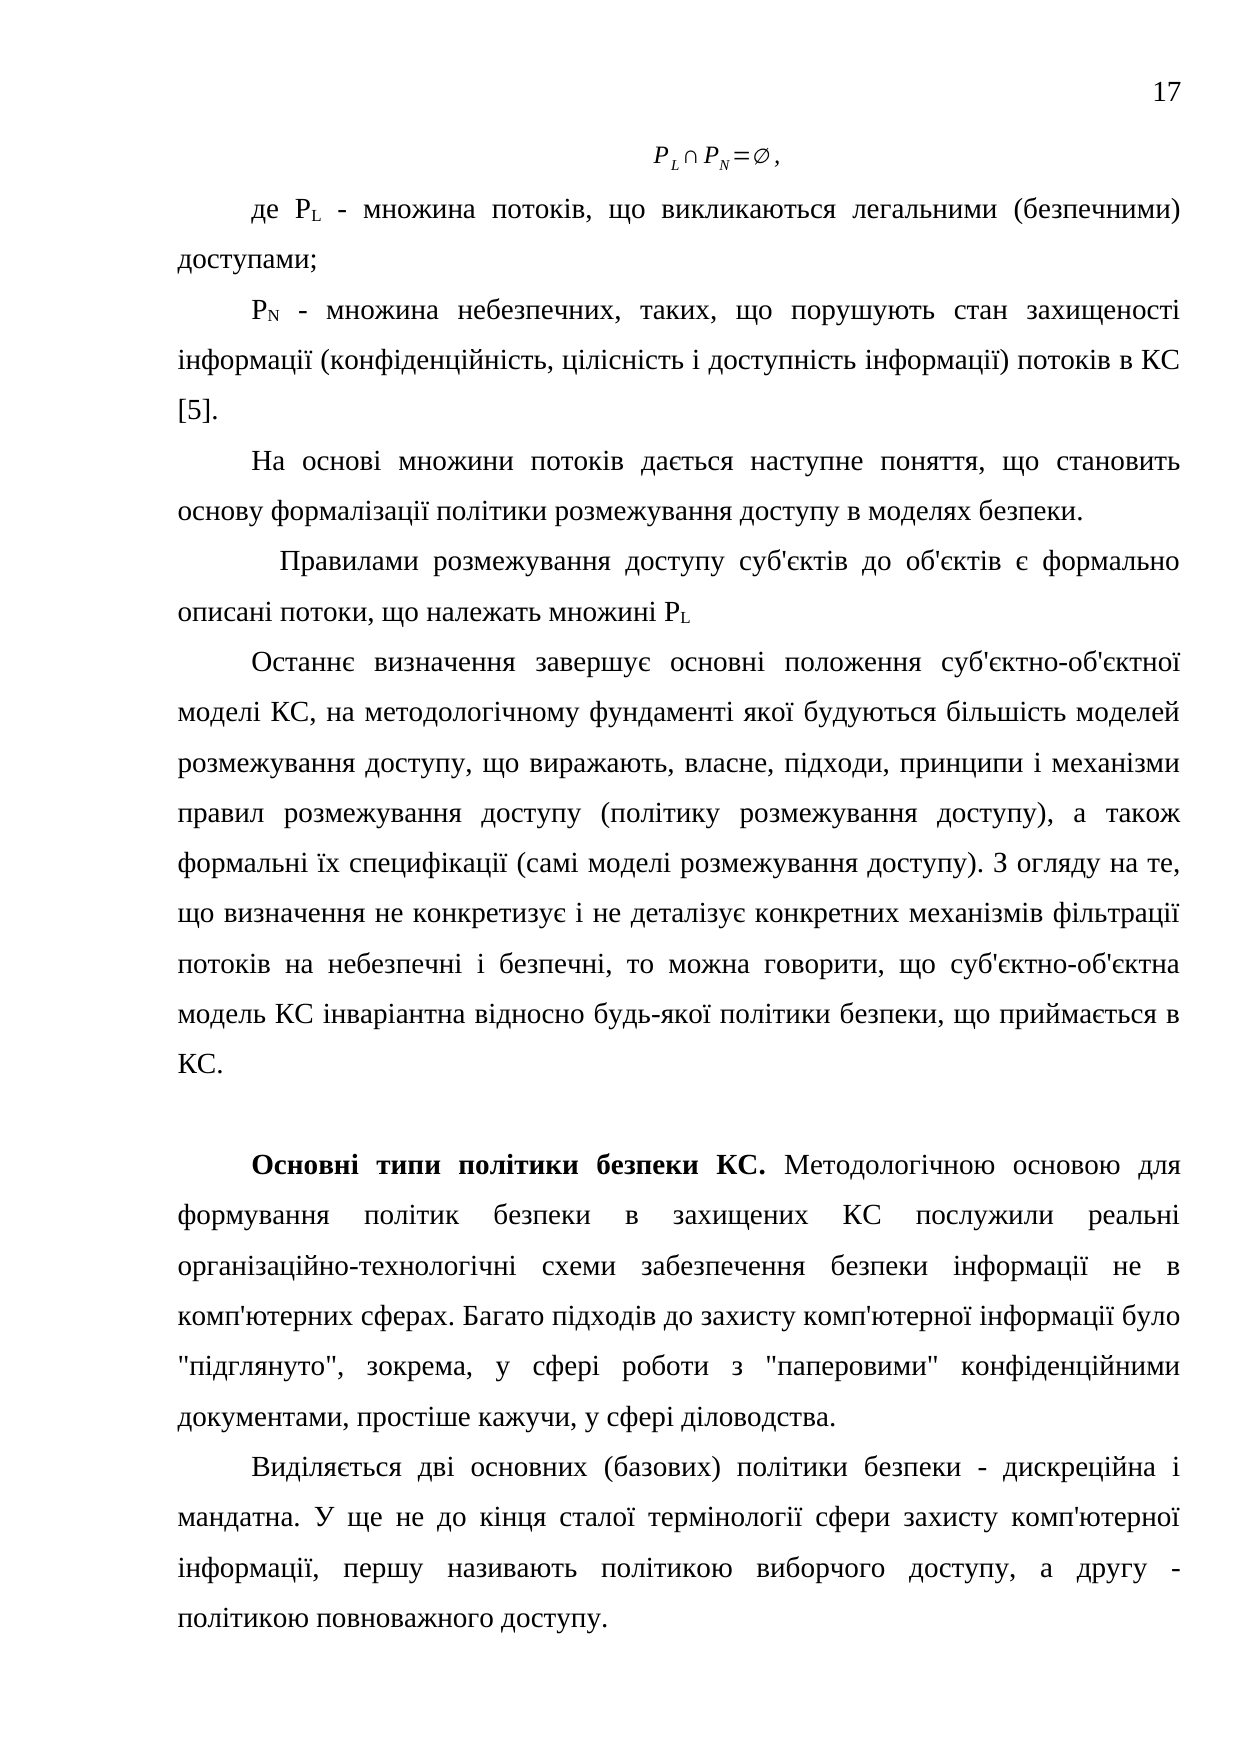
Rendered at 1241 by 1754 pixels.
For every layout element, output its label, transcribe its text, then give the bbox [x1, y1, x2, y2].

text Правилами розмежування доступу суб'єктів до об'єктів є формально описані потоки, що належать множині PL [177, 543, 1181, 627]
text Основні типи політики безпеки КС. Методологічною основою для формування політик безпеки в захищених КС послужили реальні організаційно-технологічні схеми забезпечення безпеки інформації не в комп'ютерних сферах. Багато підходів до захисту комп'ютерної інформації було "підглянуто", зокрема, у сфері роботи з "паперовими" конфіденційними документами, простіше кажучи, у сфері діловодства. [177, 1147, 1181, 1432]
text Виділяється дві основних (базових) політики безпеки - дискреційна і мандатна. У ще не до кінця сталої термінології сфери захисту комп'ютерної інформації, першу називають політикою виборчого доступу, а другу - політикою повноважного доступу. [177, 1449, 1181, 1633]
text де PL - множина потоків, що викликаються легальними (безпечними) доступами; [177, 191, 1181, 275]
text На основі множини потоків дається наступне поняття, що становить основу формалізації політики розмежування доступу в моделях безпеки. [177, 443, 1181, 527]
text PN - множина небезпечних, таких, що порушують стан захищеності інформації (конфіденційність, цілісність і доступність інформації) потоків в КС [5]. [177, 292, 1181, 426]
text Останнє визначення завершує основні положення суб'єктно-об'єктної моделі КС, на методологічному фундаменті якої будуються більшість моделей розмежування доступу, що виражають, власне, підходи, принципи і механізми правил розмежування доступу (політику розмежування доступу), а також формальні їх специфікації (самі моделі розмежування доступу). З огляду на те, що визначення не конкретизує і не деталізує конкретних механізмів фільтрації потоків на небезпечні і безпечні, то можна говорити, що суб'єктно-об'єктна модель КС інваріантна відносно будь-якої політики безпеки, що приймається в КС. [177, 644, 1181, 1080]
